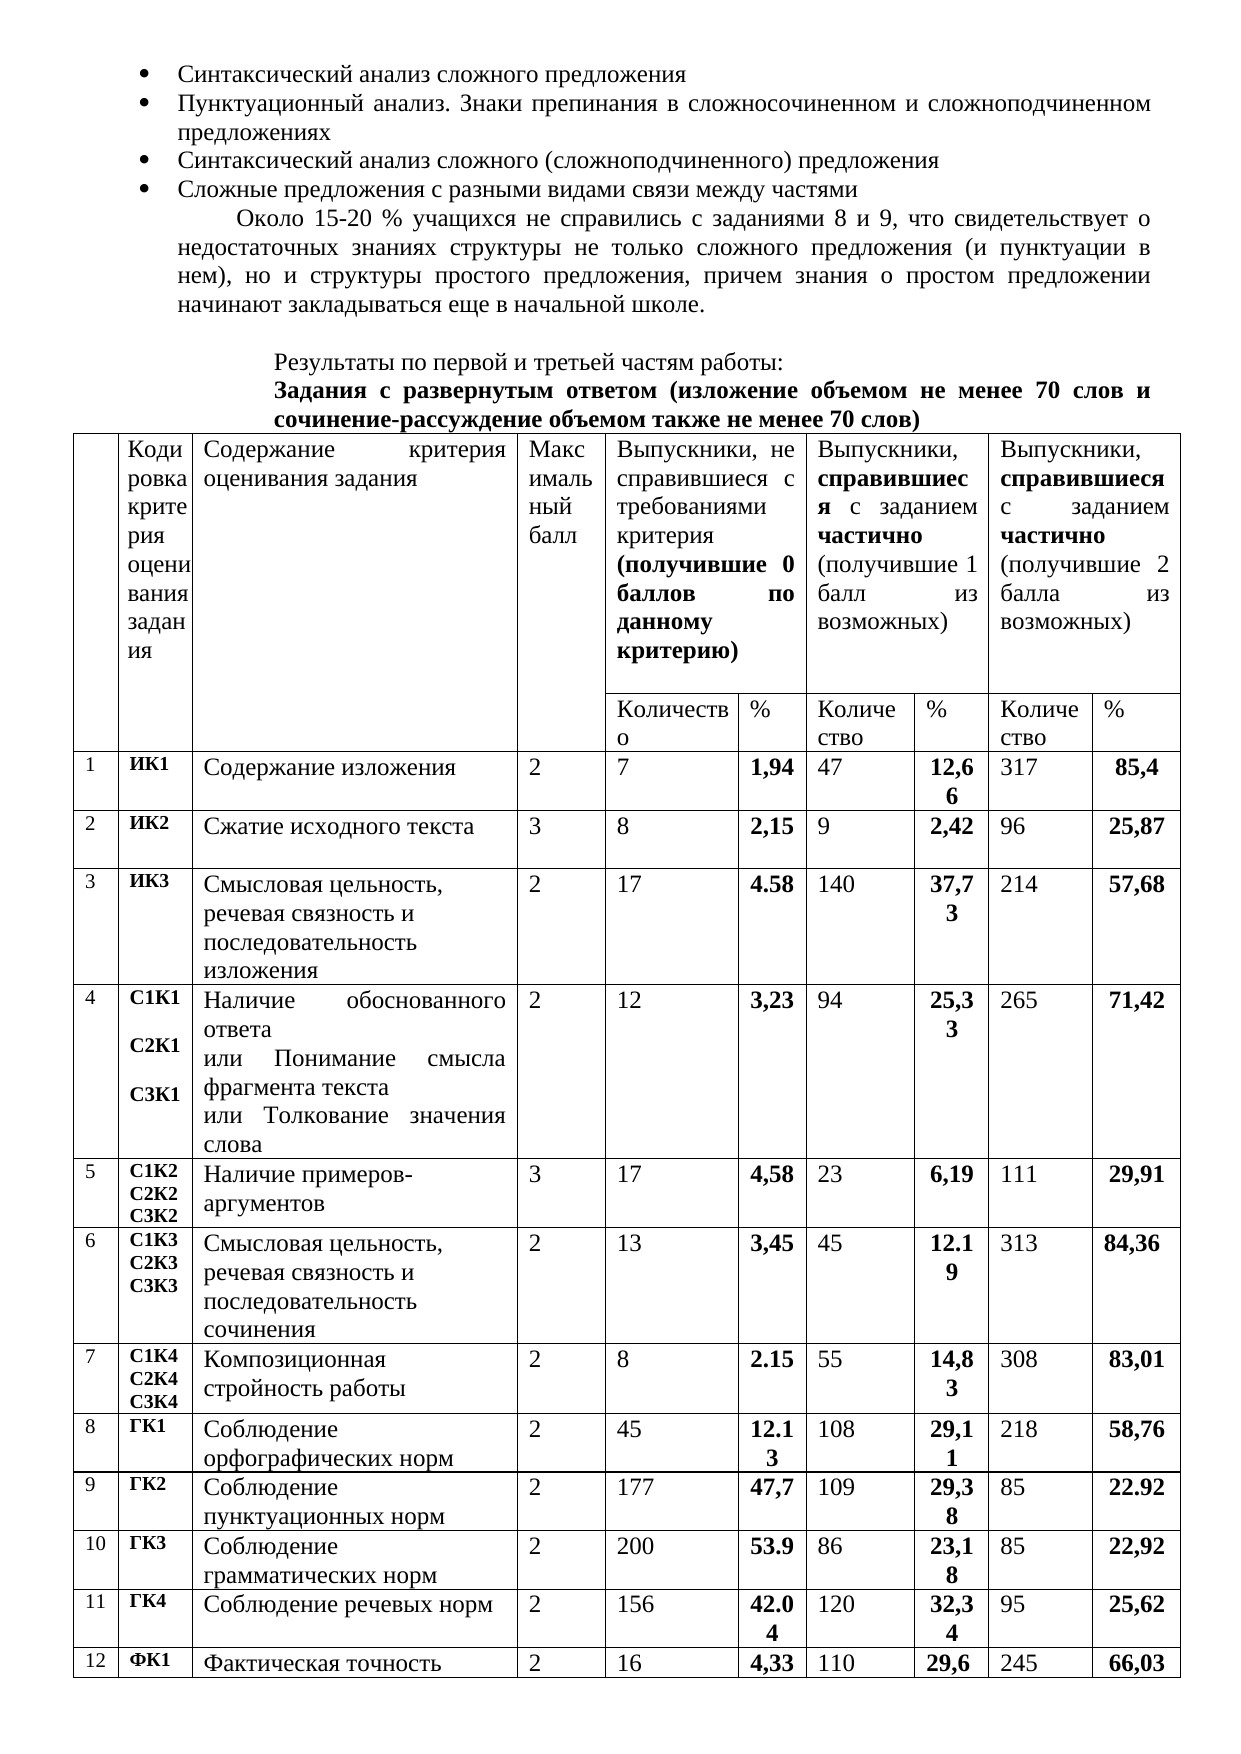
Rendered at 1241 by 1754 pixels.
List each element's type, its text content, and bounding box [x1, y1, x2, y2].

table_cell 55 [807, 1344, 914, 1413]
table_cell Композиционная стройность работы [193, 1344, 517, 1413]
table_cell Соблюдение грамматических норм [193, 1531, 517, 1588]
table_cell 4 [74, 985, 118, 1158]
table_cell 66,03 [1093, 1648, 1180, 1677]
table_cell 3,23 [739, 985, 806, 1158]
table_cell 17 [606, 1159, 738, 1227]
table_cell 2,15 [739, 811, 806, 868]
table_cell 2 [518, 1228, 605, 1343]
list Синтаксический анализ сложного предложения [140, 59, 1152, 88]
table_cell 317 [989, 752, 1092, 810]
table_cell 94 [807, 985, 914, 1158]
table_cell ИК2 [119, 811, 192, 868]
table_cell 177 [606, 1473, 738, 1530]
table_cell Сжатие исходного текста [193, 811, 517, 868]
table_cell 110 [807, 1648, 914, 1677]
table_cell Смысловая цельность, речевая связность и последовательность сочинения [193, 1228, 517, 1343]
table_cell 2.15 [739, 1344, 806, 1413]
table_cell 45 [807, 1228, 914, 1343]
table_cell Количество [989, 694, 1092, 751]
table_cell ИК3 [119, 869, 192, 984]
table_cell 140 [807, 869, 914, 984]
table_cell 2 [518, 1648, 605, 1677]
table_cell 8 [606, 1344, 738, 1413]
table_cell 1 [74, 752, 118, 810]
table_cell 108 [807, 1414, 914, 1471]
table_header Выпускники, справившиеся с заданием частично (получившие 2 балла из возможных) [989, 434, 1180, 693]
table_cell 200 [606, 1531, 738, 1588]
table_cell 2 [518, 1414, 605, 1471]
table_cell 25,62 [1093, 1590, 1180, 1647]
table_cell 214 [989, 869, 1092, 984]
table_cell Содержание изложения [193, 752, 517, 810]
table_cell 96 [989, 811, 1092, 868]
table_header Выпускники, справившиеся с заданием частично (получившие 1 балл из возможных) [807, 434, 988, 693]
table_cell 2 [518, 869, 605, 984]
table_cell 12 [606, 985, 738, 1158]
table_cell 4.58 [739, 869, 806, 984]
table_cell 14,83 [915, 1344, 988, 1413]
table_cell 85 [989, 1473, 1092, 1530]
table_cell 2 [518, 1590, 605, 1647]
table_cell 85,4 [1093, 752, 1180, 810]
table_cell 313 [989, 1228, 1092, 1343]
table_cell % [1093, 694, 1180, 751]
table_cell 8 [74, 1414, 118, 1471]
table_cell 2 [518, 752, 605, 810]
table_cell 156 [606, 1590, 738, 1647]
table_cell 12.19 [915, 1228, 988, 1343]
table_cell Соблюдение речевых норм [193, 1590, 517, 1647]
table_cell 265 [989, 985, 1092, 1158]
table_cell 111 [989, 1159, 1092, 1227]
table_cell 47 [807, 752, 914, 810]
table_cell 32,34 [915, 1590, 988, 1647]
table_cell 5 [74, 1159, 118, 1227]
table_cell 12,66 [915, 752, 988, 810]
table_cell 120 [807, 1590, 914, 1647]
table_cell 25,33 [915, 985, 988, 1158]
table_cell 2 [518, 1344, 605, 1413]
text Задания с развернутым ответом (изложение объемом не менее 70 слов и сочинение-рассуждение объемом также не менее 70 слов) [274, 375, 1152, 433]
table_cell 13 [606, 1228, 738, 1343]
table_cell 47,7 [739, 1473, 806, 1530]
table_cell С1К4 С2К4 С3К4 [119, 1344, 192, 1413]
table_cell 9 [807, 811, 914, 868]
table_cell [193, 1648, 517, 1677]
table_cell 37,73 [915, 869, 988, 984]
table_cell 53.9 [739, 1531, 806, 1588]
table_cell 29,11 [915, 1414, 988, 1471]
table_cell 3 [74, 869, 118, 984]
table_cell 10 [74, 1531, 118, 1588]
table_cell 1,94 [739, 752, 806, 810]
table_cell Наличие обоснованного ответа или Понимание смысла фрагмента текста или Толкование значения слова [193, 985, 517, 1158]
table_header Кодировка критерия оценивания задания [119, 434, 192, 751]
table_cell 3 [518, 811, 605, 868]
table_header Выпускники, не справившиеся с требованиями критерия (получившие 0 баллов по данному критерию) [606, 434, 806, 693]
table_cell 7 [74, 1344, 118, 1413]
table_cell 12.13 [739, 1414, 806, 1471]
table_cell 29,38 [915, 1473, 988, 1530]
table_cell 84,36 [1093, 1228, 1180, 1343]
table_cell ГК4 [119, 1590, 192, 1647]
table_cell 71,42 [1093, 985, 1180, 1158]
table_cell 12 [74, 1648, 118, 1677]
table_header [74, 434, 118, 751]
table_cell 11 [74, 1590, 118, 1647]
table_cell % [739, 694, 806, 751]
table_cell ГК3 [119, 1531, 192, 1588]
table_cell ГК2 [119, 1473, 192, 1530]
table_cell С1К2 С2К2 С3К2 [119, 1159, 192, 1227]
list Пунктуационный анализ. Знаки препинания в сложносочиненном и сложноподчиненном предложениях [140, 88, 1152, 145]
table_cell 95 [989, 1590, 1092, 1647]
table_cell 2 [518, 1531, 605, 1588]
table_cell 3 [518, 1159, 605, 1227]
table_cell Количество [606, 694, 738, 751]
table_cell 16 [606, 1648, 738, 1677]
table_cell 29,91 [1093, 1159, 1180, 1227]
table_cell 308 [989, 1344, 1092, 1413]
table_cell 29,64 [915, 1648, 988, 1677]
table_cell 6 [74, 1228, 118, 1343]
table_cell 2 [518, 1473, 605, 1530]
table_cell ИК1 [119, 752, 192, 810]
table_cell 9 [74, 1473, 118, 1530]
table_header Максимальный балл [518, 434, 605, 751]
table_cell 57,68 [1093, 869, 1180, 984]
table_cell 83,01 [1093, 1344, 1180, 1413]
table_cell 3,45 [739, 1228, 806, 1343]
list Сложные предложения с разными видами связи между частями [140, 174, 1152, 203]
table_cell 22,92 [1093, 1531, 1180, 1588]
table_cell Соблюдение пунктуационных норм [193, 1473, 517, 1530]
table_cell 6,19 [915, 1159, 988, 1227]
table_cell 4,33 [739, 1648, 806, 1677]
text Результаты по первой и третьей частям работы: [274, 347, 1152, 375]
table_cell 25,87 [1093, 811, 1180, 868]
table_cell 23 [807, 1159, 914, 1227]
table_cell Количество [807, 694, 914, 751]
table_cell 8 [606, 811, 738, 868]
table_cell 109 [807, 1473, 914, 1530]
table_cell ФК1 [119, 1648, 192, 1677]
table_cell ГК1 [119, 1414, 192, 1471]
table_cell 17 [606, 869, 738, 984]
table_cell 45 [606, 1414, 738, 1471]
list Около 15-20 % учащихся не справились с заданиями 8 и 9, что свидетельствует о недостаточных знаниях структуры не только сложного предложения (и пунктуации в нем), но и структуры простого предложения, причем знания о простом предложении начинают закладываться еще в начальной школе. [177, 203, 1152, 318]
table_cell 42.04 [739, 1590, 806, 1647]
table_cell 58,76 [1093, 1414, 1180, 1471]
table_cell Наличие примеров-аргументов [193, 1159, 517, 1227]
table_cell С1К3 С2К3 С3К3 [119, 1228, 192, 1343]
table_cell 218 [989, 1414, 1092, 1471]
table_cell Соблюдение орфографических норм [193, 1414, 517, 1471]
list Синтаксический анализ сложного (сложноподчиненного) предложения [140, 145, 1152, 174]
table_cell 7 [606, 752, 738, 810]
table_cell % [915, 694, 988, 751]
table_cell 85 [989, 1531, 1092, 1588]
table_cell 86 [807, 1531, 914, 1588]
table_cell 2 [518, 985, 605, 1158]
table_header Содержание критерия оценивания задания [193, 434, 517, 751]
table_cell С1К1 С2К1 С3К1 [119, 985, 192, 1158]
table_cell 23,18 [915, 1531, 988, 1588]
table_cell Смысловая цельность, речевая связность и последовательность изложения [193, 869, 517, 984]
table_cell 22.92 [1093, 1473, 1180, 1530]
table_cell 4,58 [739, 1159, 806, 1227]
table_cell 2 [74, 811, 118, 868]
table_cell 245 [989, 1648, 1092, 1677]
table_cell 2,42 [915, 811, 988, 868]
